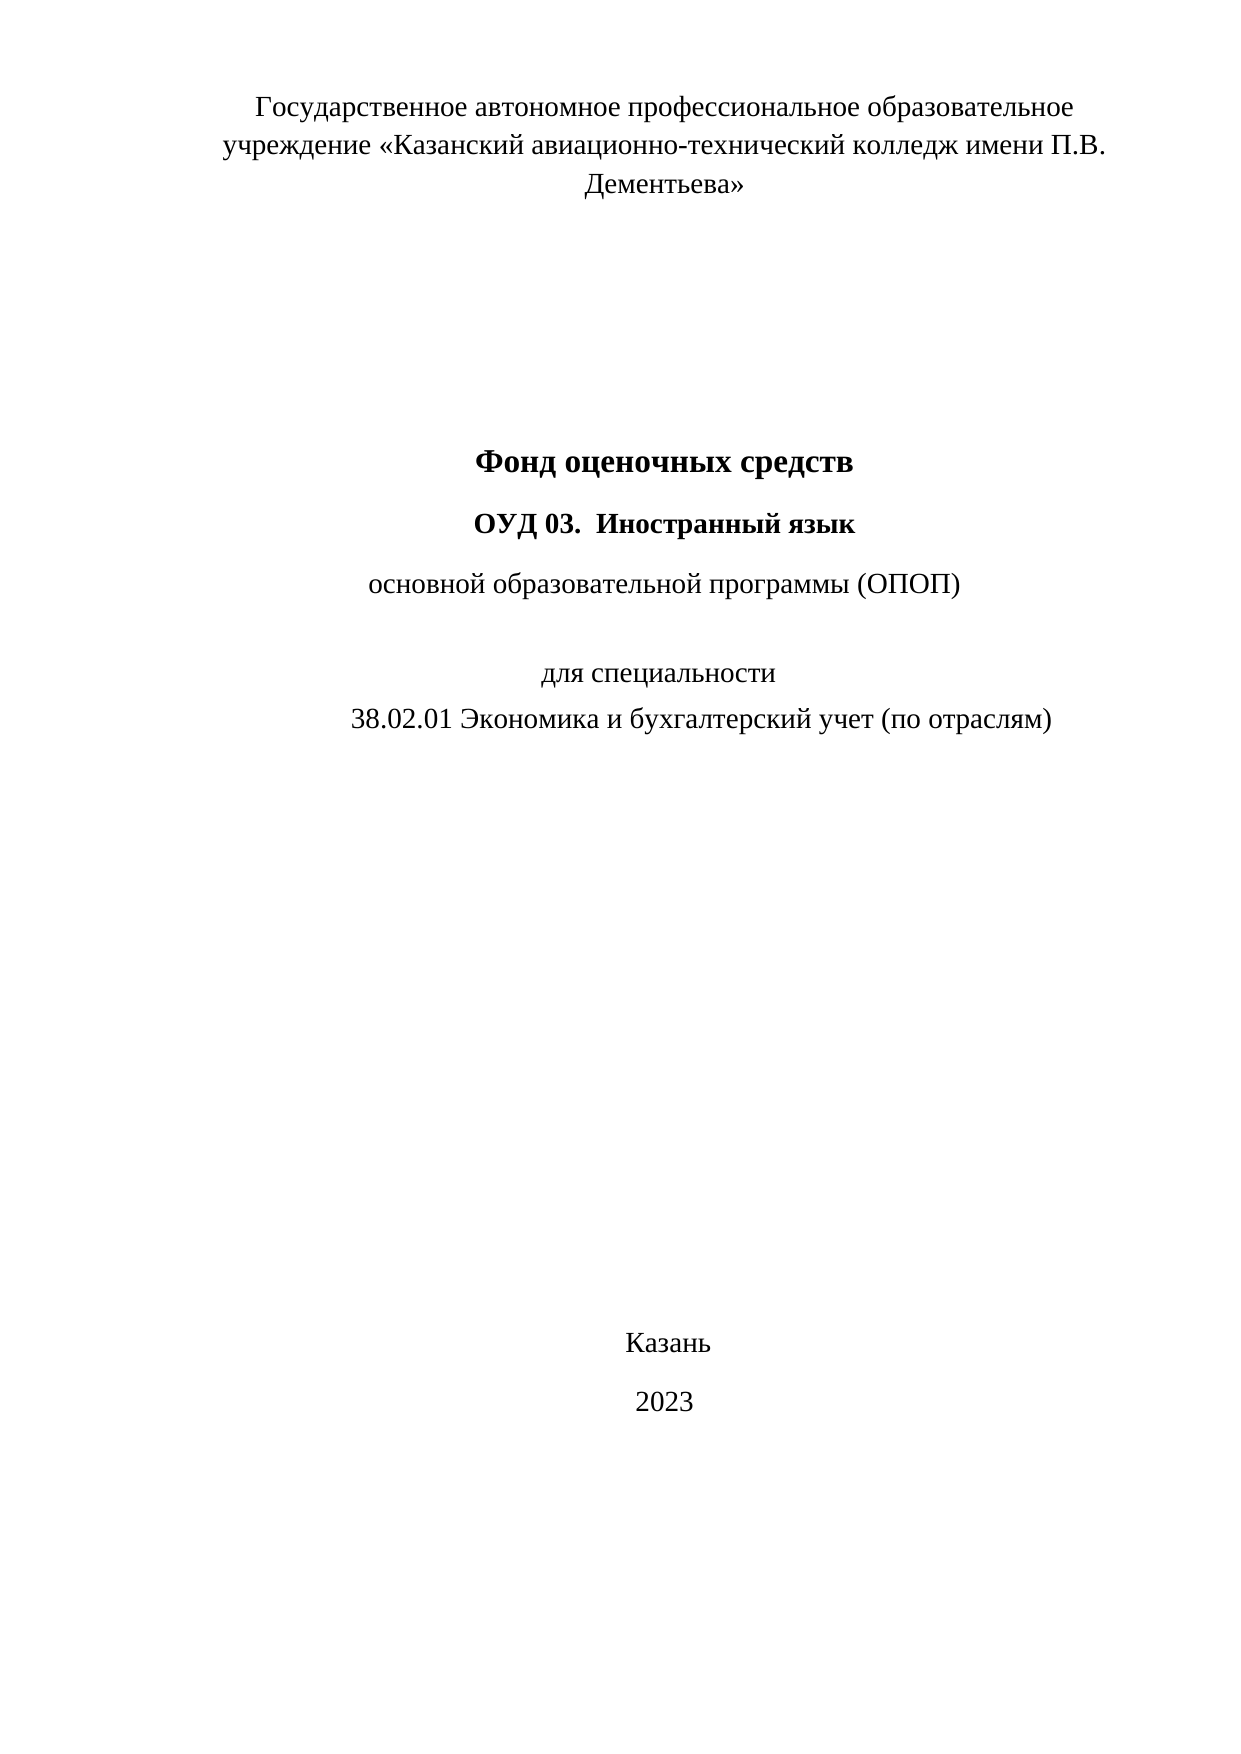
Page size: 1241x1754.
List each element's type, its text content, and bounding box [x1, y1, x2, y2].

text 2023 [177, 1384, 1152, 1418]
text Казань [177, 1325, 1152, 1358]
text 38.02.01 Экономика и бухгалтерский учет (по отраслям) [189, 702, 1140, 735]
text для специальности [177, 656, 1140, 689]
text ОУД 03. Иностранный язык [177, 507, 1152, 540]
text Государственное автономное профессиональное образовательное учреждение «Казанский авиационно-технический колледж имени П.В. Дементьева» [177, 89, 1152, 199]
text Фонд оценочных средств [177, 442, 1152, 480]
text основной образовательной программы (ОПОП) [177, 566, 1152, 599]
